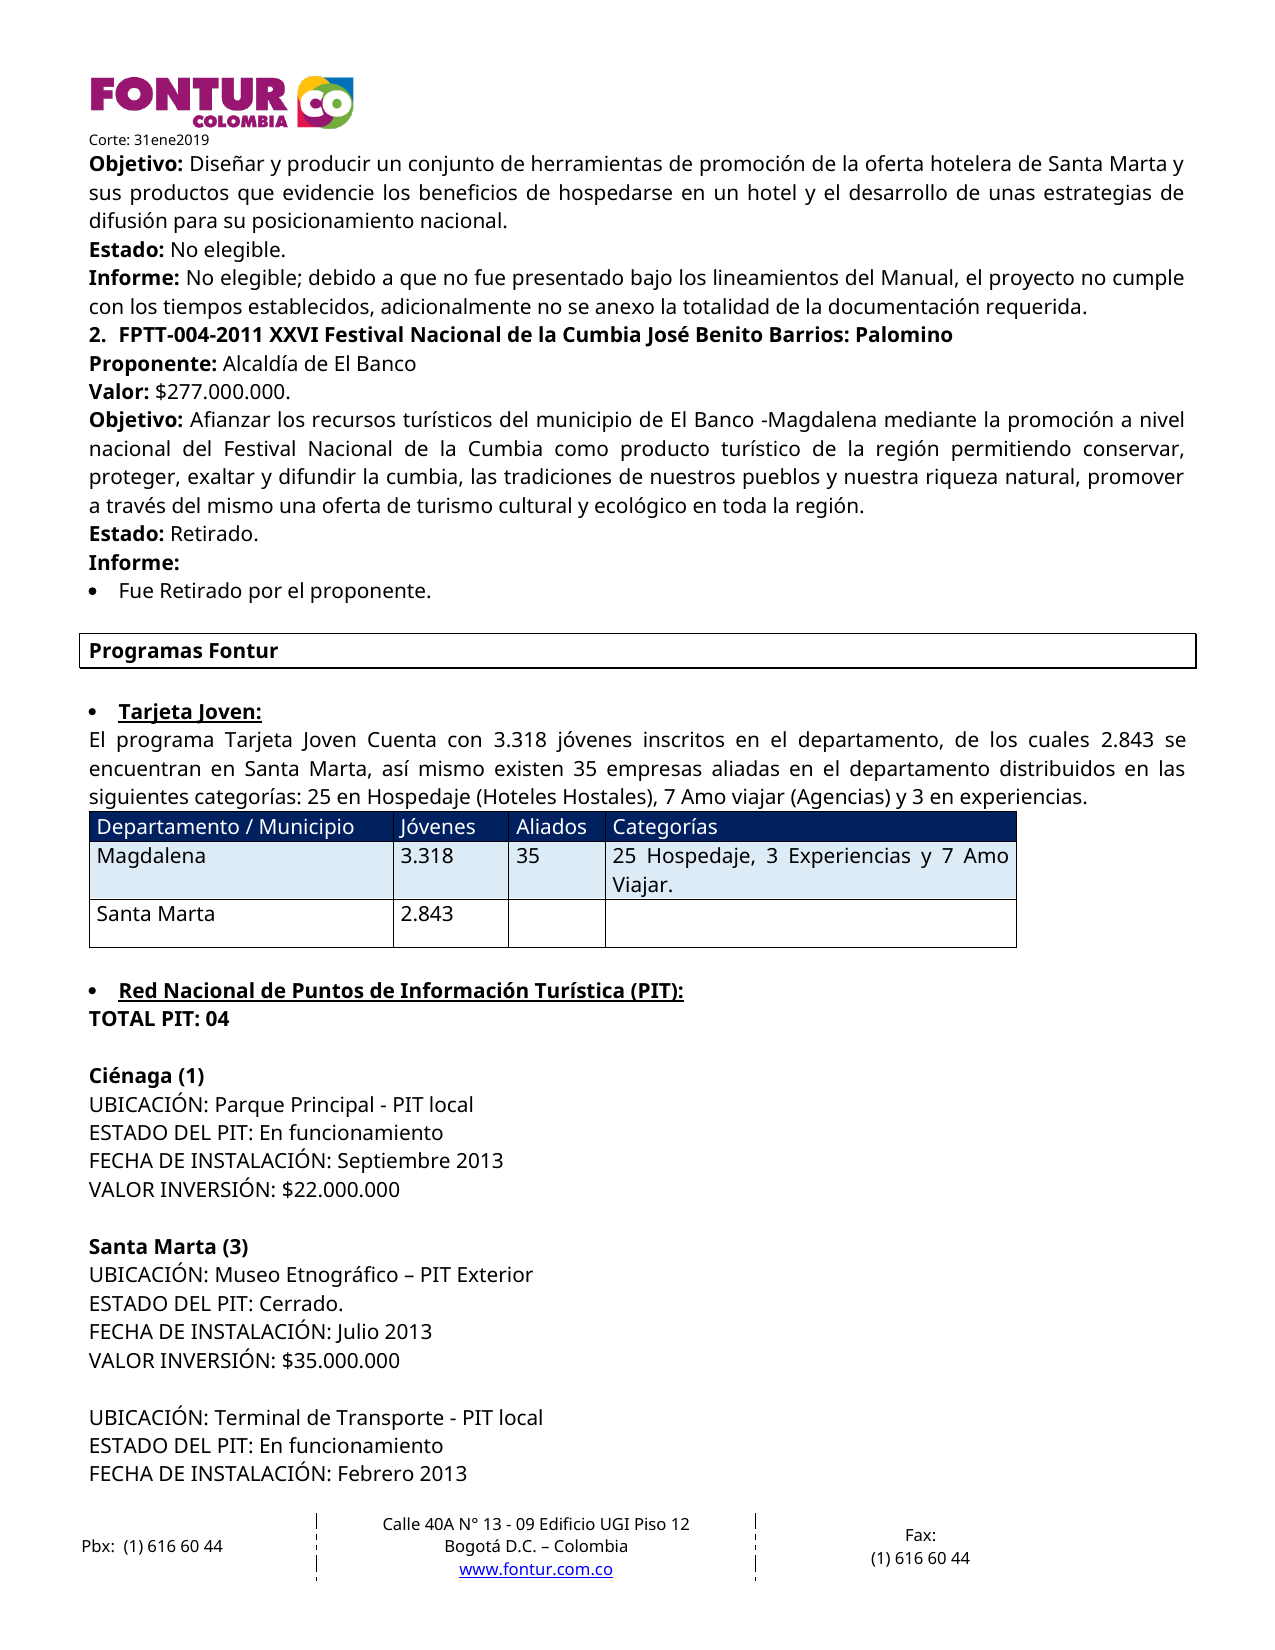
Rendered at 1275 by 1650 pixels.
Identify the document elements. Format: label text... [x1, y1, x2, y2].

text Proponente: Alcaldía de El Banco [89, 349, 1186, 377]
list Red Nacional de Puntos de Información Turística (PIT): [89, 976, 1186, 1004]
table_header Categorías [606, 812, 1016, 841]
list FPTT-004-2011 XXVI Festival Nacional de la Cumbia José Benito Barrios: Palomino [89, 320, 1186, 349]
list UBICACIÓN: Parque Principal - PIT local [89, 1090, 1186, 1118]
table_cell [606, 900, 1016, 947]
list FECHA DE INSTALACIÓN: Febrero 2013 [89, 1459, 1186, 1488]
text Estado: No elegible. [89, 235, 1186, 263]
list Fue Retirado por el proponente. [89, 576, 1186, 604]
list VALOR INVERSIÓN: $22.000.000 [89, 1175, 1186, 1203]
text Objetivo: Afianzar los recursos turísticos del municipio de El Banco -Magdalena mediante la promoción a nivel nacional del Festival Nacional de la Cumbia como producto turístico de la región permitiendo conservar, proteger, exaltar y difundir la cumbia, las tradiciones de nuestros pueblos y nuestra riqueza natural, promover a través del mismo una oferta de turismo cultural y ecológico en toda la región. [89, 406, 1186, 519]
list FECHA DE INSTALACIÓN: Septiembre 2013 [89, 1147, 1186, 1175]
text Informe: No elegible; debido a que no fue presentado bajo los lineamientos del Manual, el proyecto no cumple con los tiempos establecidos, adicionalmente no se anexo la totalidad de la documentación requerida. [89, 263, 1186, 320]
table_cell Magdalena [90, 842, 393, 898]
list VALOR INVERSIÓN: $35.000.000 [89, 1346, 1186, 1374]
list Santa Marta (3) [89, 1232, 1186, 1260]
text Informe: [89, 548, 1186, 576]
table_cell 35 [509, 842, 605, 898]
table_cell [509, 900, 605, 947]
list ESTADO DEL PIT: En funcionamiento [89, 1431, 1186, 1459]
text Programas Fontur [80, 634, 1195, 667]
table_cell 2.843 [394, 900, 508, 947]
table_header Aliados [509, 812, 605, 841]
table_cell 3.318 [394, 842, 508, 898]
text El programa Tarjeta Joven Cuenta con 3.318 jóvenes inscritos en el departamento, de los cuales 2.843 se encuentran en Santa Marta, así mismo existen 35 empresas aliadas en el departamento distribuidos en las siguientes categorías: 25 en Hospedaje (Hoteles Hostales), 7 Amo viajar (Agencias) y 3 en experiencias. [89, 726, 1186, 811]
table_header Departamento / Municipio [90, 812, 393, 841]
text Objetivo: Diseñar y producir un conjunto de herramientas de promoción de la oferta hotelera de Santa Marta y sus productos que evidencie los beneficios de hospedarse en un hotel y el desarrollo de unas estrategias de difusión para su posicionamiento nacional. [89, 149, 1186, 235]
list ESTADO DEL PIT: Cerrado. [89, 1289, 1186, 1317]
table_header Jóvenes [394, 812, 508, 841]
list Ciénaga (1) [89, 1061, 1186, 1090]
list TOTAL PIT: 04 [89, 1004, 1186, 1033]
list Tarjeta Joven: [89, 697, 1186, 726]
table_cell 25 Hospedaje, 3 Experiencias y 7 Amo Viajar. [606, 842, 1016, 898]
table_cell Santa Marta [90, 900, 393, 947]
picture [88, 73, 355, 130]
list UBICACIÓN: Terminal de Transporte - PIT local [89, 1403, 1186, 1431]
list ESTADO DEL PIT: En funcionamiento [89, 1118, 1186, 1147]
list FECHA DE INSTALACIÓN: Julio 2013 [89, 1317, 1186, 1346]
text Estado: Retirado. [89, 519, 1186, 548]
text Valor: $277.000.000. [89, 377, 1186, 406]
list UBICACIÓN: Museo Etnográfico – PIT Exterior [89, 1260, 1186, 1289]
